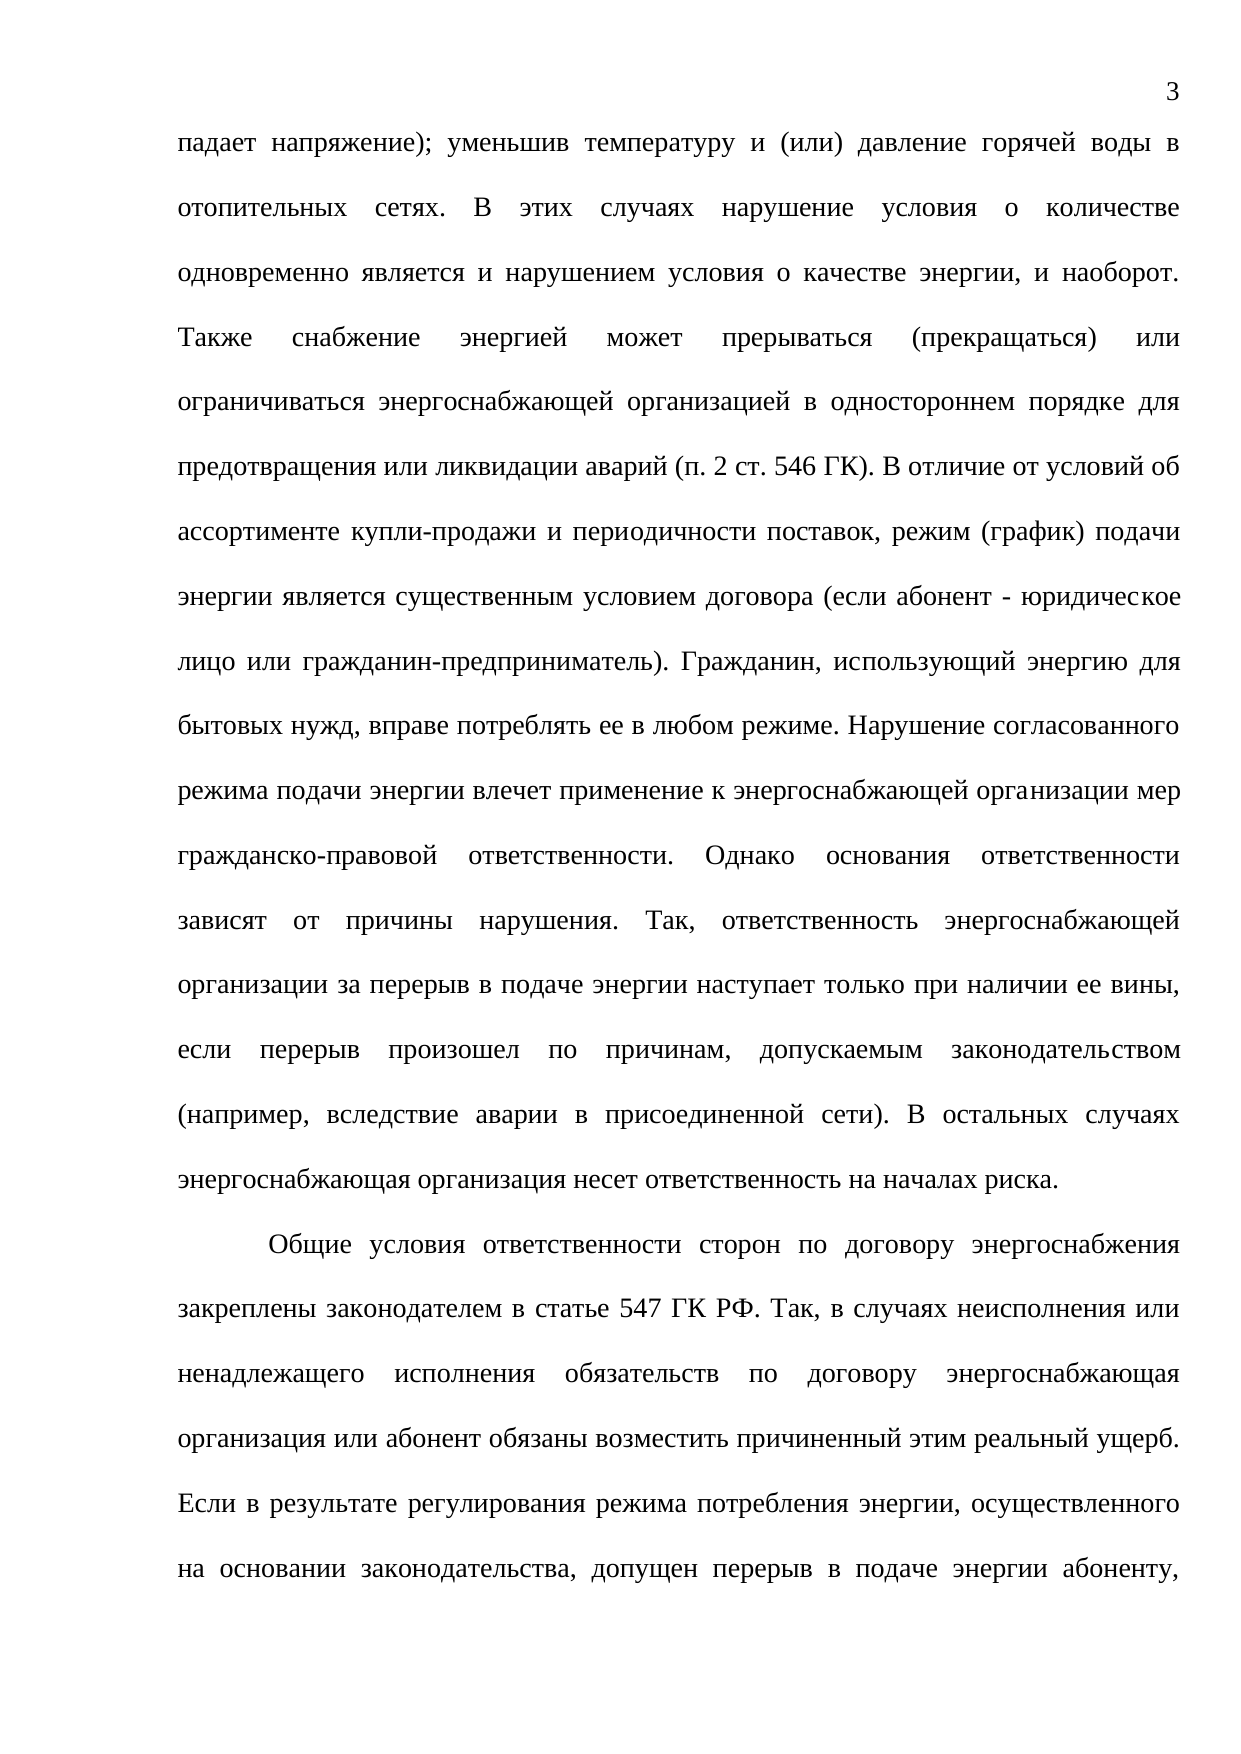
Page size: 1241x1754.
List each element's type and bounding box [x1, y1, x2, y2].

text [177, 125, 1181, 1194]
text [177, 1227, 1181, 1583]
